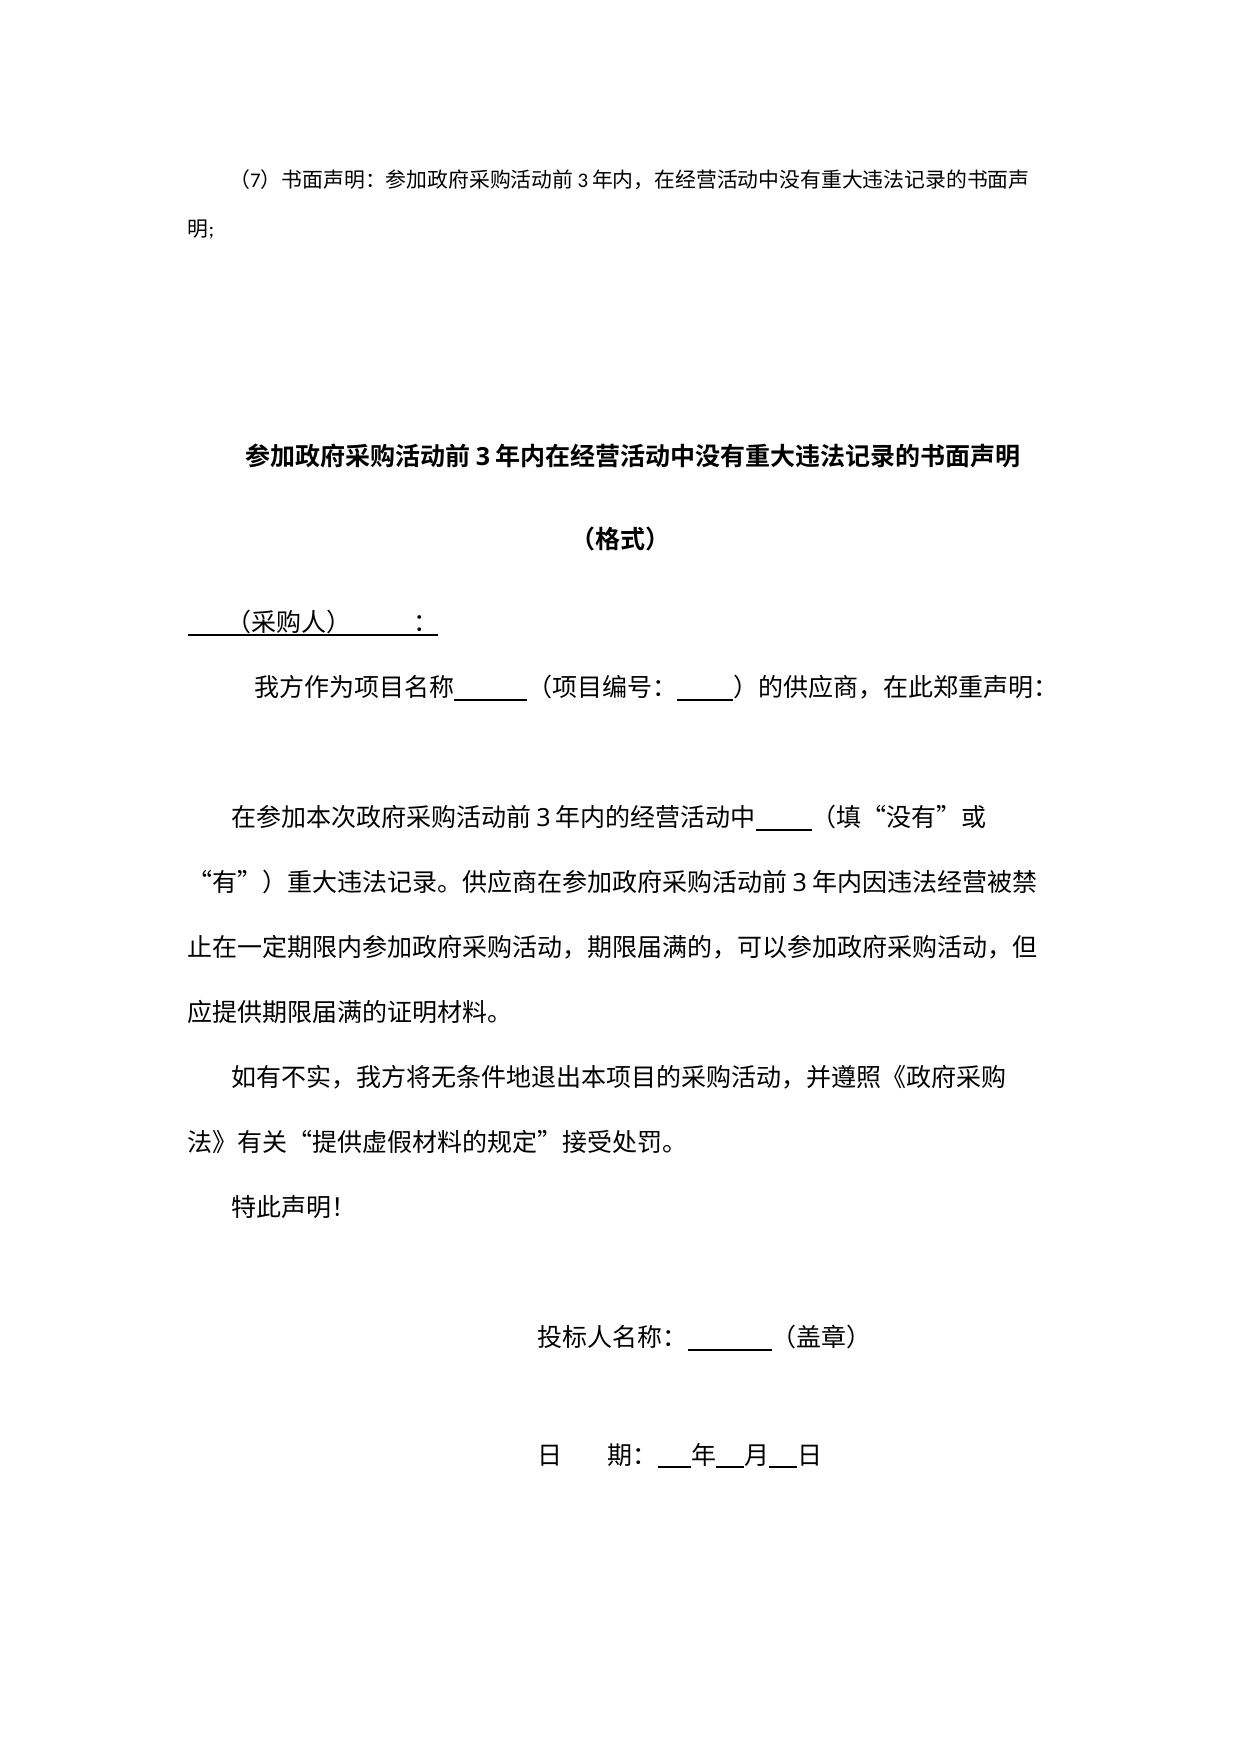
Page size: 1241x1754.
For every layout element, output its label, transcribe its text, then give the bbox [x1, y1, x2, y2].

text 我方作为项目名称 （项目编号： ）的供应商，在此郑重声明： [187, 653, 1053, 783]
text （7）书面声明：参加政府采购活动前3年内，在经营活动中没有重大违法记录的书面声明; [187, 162, 1053, 243]
text 参加政府采购活动前3年内在经营活动中没有重大违法记录的书面声明 [188, 422, 1053, 487]
text 在参加本次政府采购活动前3年内的经营活动中 （填“没有”或“有”）重大违法记录。供应商在参加政府采购活动前3年内因违法经营被禁止在一定期限内参加政府采购活动，期限届满的，可以参加政府采购活动，但应提供期限届满的证明材料。 [187, 783, 1053, 1043]
text （采购人） ： [187, 588, 1053, 653]
text 特此声明！ [187, 1173, 1053, 1238]
text 日 期： 年 月 日 [187, 1421, 1053, 1486]
text 投标人名称： （盖章） [187, 1303, 1053, 1368]
text （格式） [188, 505, 1053, 570]
text 如有不实，我方将无条件地退出本项目的采购活动，并遵照《政府采购法》有关“提供虚假材料的规定”接受处罚。 [187, 1043, 1053, 1173]
